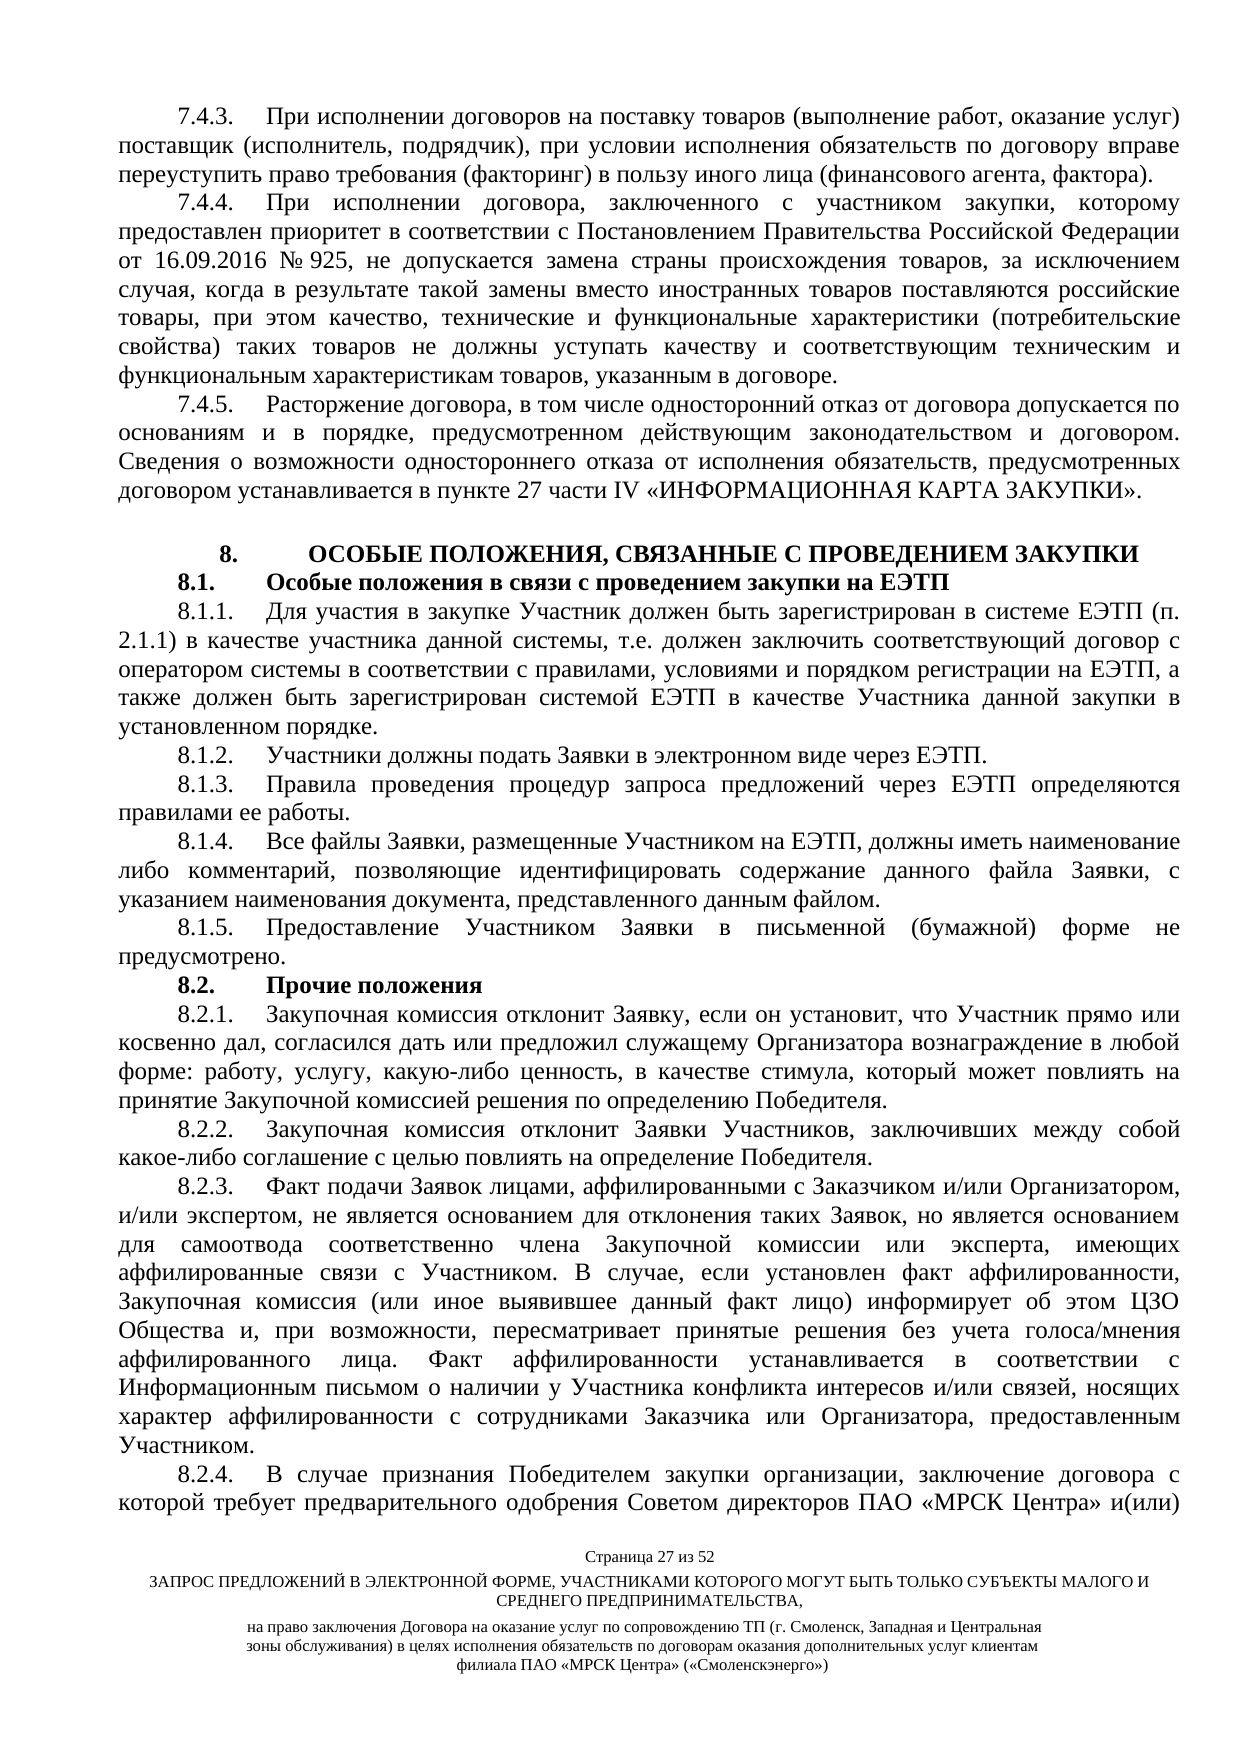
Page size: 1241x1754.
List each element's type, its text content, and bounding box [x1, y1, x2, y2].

subtitle Для участия в закупке Участник должен быть зарегистрирован в системе ЕЭТП (п. 2.1.1) в качестве участника данной системы, т.е. должен заключить соответствующий договор с оператором системы в соответствии с правилами, условиями и порядком регистрации на ЕЭТП, а также должен быть зарегистрирован системой ЕЭТП в качестве Участника данной закупки в установленном порядке. [118, 596, 1181, 740]
subtitle Закупочная комиссия отклонит Заявки Участников, заключивших между собой какое-либо соглашение с целью повлиять на определение Победителя. [118, 1114, 1181, 1171]
subtitle Правила проведения процедур запроса предложений через ЕЭТП определяются правилами ее работы. [118, 769, 1181, 826]
subtitle Закупочная комиссия отклонит Заявку, если он установит, что Участник прямо или косвенно дал, согласился дать или предложил служащему Организатора вознаграждение в любой форме: работу, услугу, какую-либо ценность, в качестве стимула, который может повлиять на принятие Закупочной комиссией решения по определению Победителя. [118, 999, 1181, 1114]
subtitle ОСОБЫЕ ПОЛОЖЕНИЯ, СВЯЗАННЫЕ С ПРОВЕДЕНИЕМ ЗАКУПКИ [118, 539, 1181, 567]
subtitle Расторжение договора, в том числе односторонний отказ от договора допускается по основаниям и в порядке, предусмотренном действующим законодательством и договором. Сведения о возможности одностороннего отказа от исполнения обязательств, предусмотренных договором устанавливается в пункте 27 части IV «ИНФОРМАЦИОННАЯ КАРТА ЗАКУПКИ». [118, 389, 1181, 504]
subtitle Предоставление Участником Заявки в письменной (бумажной) форме не предусмотрено. [118, 912, 1181, 970]
subtitle При исполнении договора, заключенного с участником закупки, которому предоставлен приоритет в соответствии с Постановлением Правительства Российской Федерации от 16.09.2016 № 925, не допускается замена страны происхождения товаров, за исключением случая, когда в результате такой замены вместо иностранных товаров поставляются российские товары, при этом качество, технические и функциональные характеристики (потребительские свойства) таких товаров не должны уступать качеству и соответствующим техническим и функциональным характеристикам товаров, указанным в договоре. [118, 187, 1181, 389]
subtitle Участники должны подать Заявки в электронном виде через ЕЭТП. [118, 740, 1181, 769]
subtitle Особые положения в связи с проведением закупки на ЕЭТП [118, 567, 1181, 596]
subtitle Все файлы Заявки, размещенные Участником на ЕЭТП, должны иметь наименование либо комментарий, позволяющие идентифицировать содержание данного файла Заявки, с указанием наименования документа, представленного данным файлом. [118, 826, 1181, 912]
subtitle Прочие положения [118, 970, 1181, 999]
subtitle При исполнении договоров на поставку товаров (выполнение работ, оказание услуг) поставщик (исполнитель, подрядчик), при условии исполнения обязательств по договору вправе переуступить право требования (факторинг) в пользу иного лица (финансового агента, фактора). [118, 101, 1181, 187]
subtitle Факт подачи Заявок лицами, аффилированными с Заказчиком и/или Организатором, и/или экспертом, не является основанием для отклонения таких Заявок, но является основанием для самоотвода соответственно члена Закупочной комиссии или эксперта, имеющих аффилированные связи с Участником. В случае, если установлен факт аффилированности, Закупочная комиссия (или иное выявившее данный факт лицо) информирует об этом ЦЗО Общества и, при возможности, пересматривает принятые решения без учета голоса/мнения аффилированного лица. Факт аффилированности устанавливается в соответствии с Информационным письмом о наличии у Участника конфликта интересов и/или связей, носящих характер аффилированности с сотрудниками Заказчика или Организатора, предоставленным Участником. [118, 1171, 1181, 1459]
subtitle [118, 1459, 1181, 1516]
